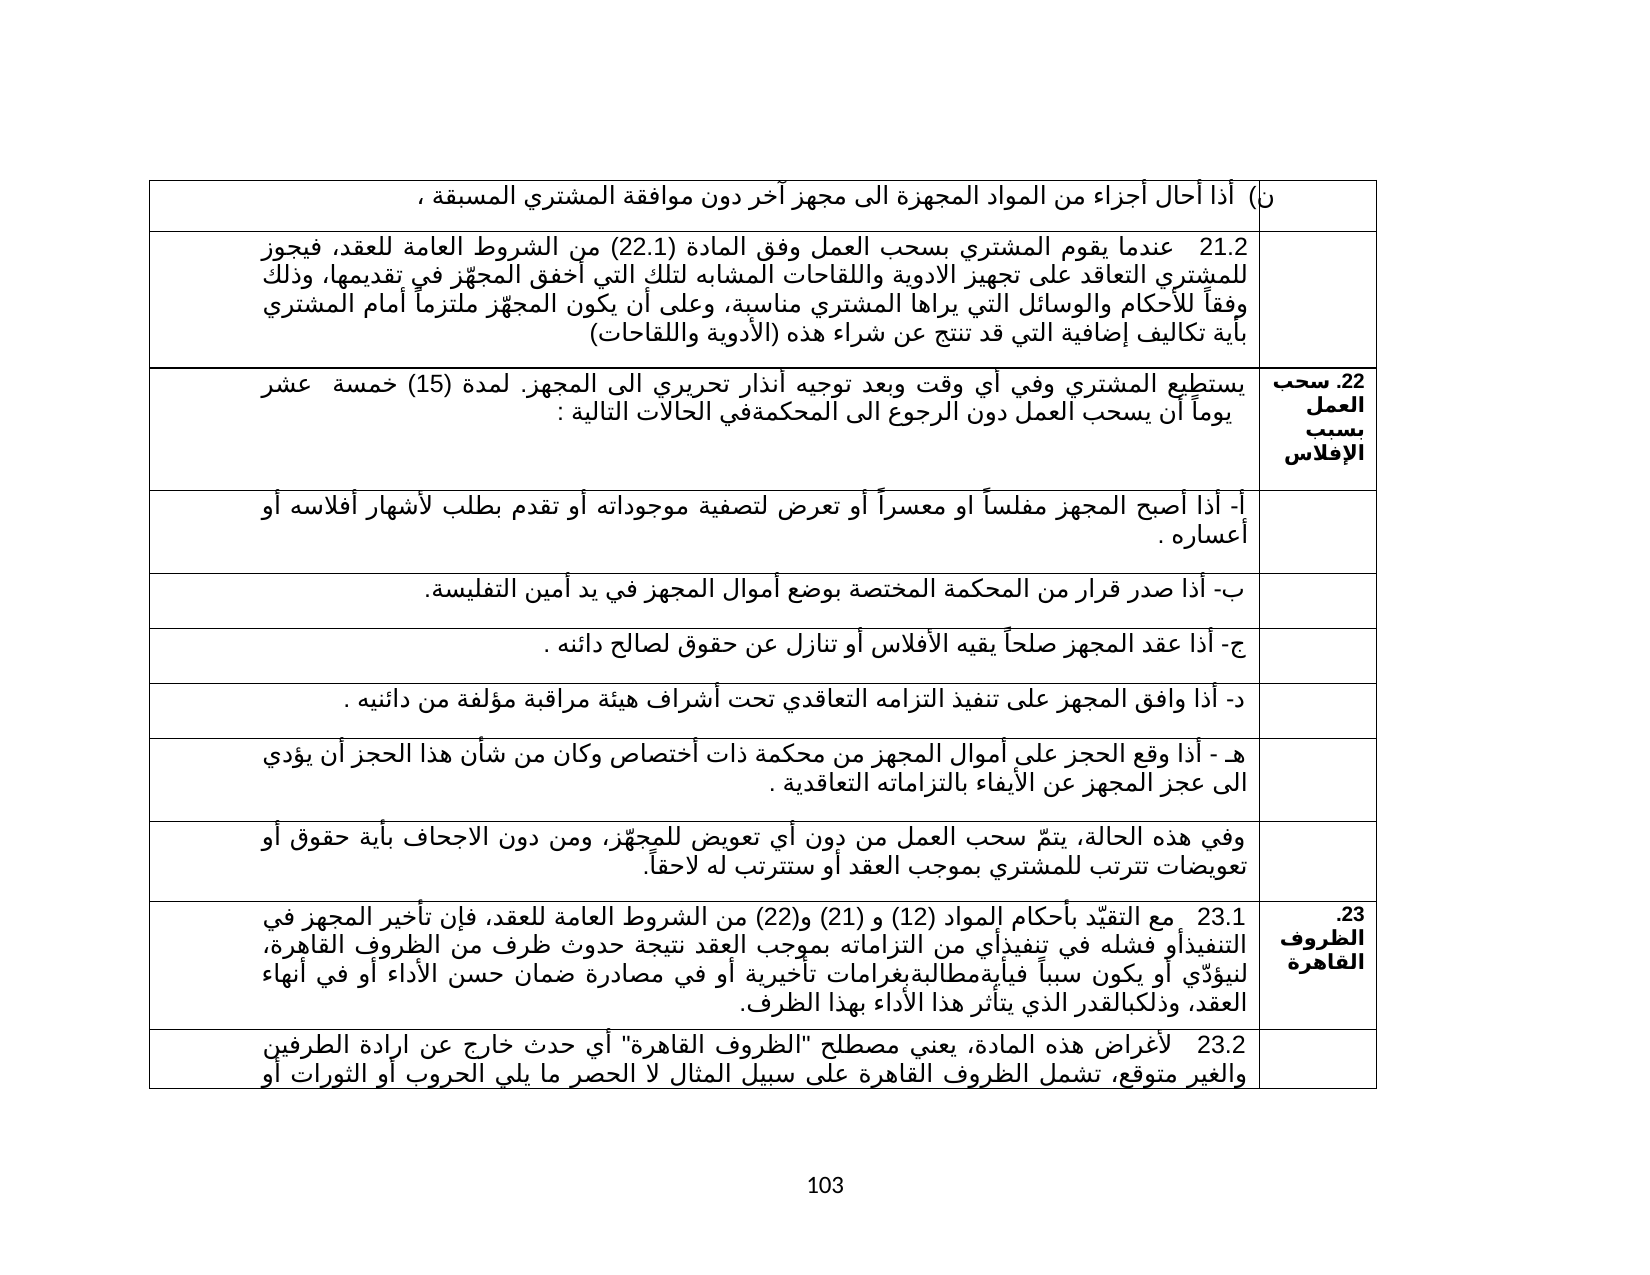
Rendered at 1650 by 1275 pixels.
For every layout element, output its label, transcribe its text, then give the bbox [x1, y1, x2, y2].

table_cell [1260, 822, 1376, 901]
table_cell [1260, 574, 1376, 628]
table_cell أ- أذا أصبح المجهز مفلساً او معسراً أو تعرض لتصفية موجوداته أو تقدم بطلب لأشهار أفلاسه أو أعساره . [150, 491, 1259, 573]
table_cell [1260, 684, 1376, 738]
table_cell [1260, 629, 1376, 683]
table_cell د- أذا وافق المجهز على تنفيذ التزامه التعاقدي تحت أشراف هيئة مراقبة مؤلفة من دائنيه . [150, 684, 1259, 738]
table_cell [1260, 232, 1376, 367]
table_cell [150, 1030, 1259, 1088]
table_cell ب- أذا صدر قرار من المحكمة المختصة بوضع أموال المجهز في يد أمين التفليسة. [150, 574, 1259, 628]
table_cell [1260, 739, 1376, 821]
table_cell [1260, 181, 1376, 231]
table_cell [1260, 1030, 1376, 1088]
table_cell هـ - أذا وقع الحجز على أموال المجهز من محكمة ذات أختصاص وكان من شأن هذا الحجز أن يؤدي الى عجز المجهز عن الأيفاء بالتزاماته التعاقدية . [150, 739, 1259, 821]
table_cell 23.1 مع التقيّد بأحكام المواد (12) و (21) و(22) من الشروط العامة للعقد، فإن تأخير المجهز في التنفيذأو فشله في تنفيذأي من التزاماته بموجب العقد نتيجة حدوث ظرف من الظروف القاهرة، لنيؤدّي أو يكون سبباً فيأيةمطالبةبغرامات تأخيرية أو في مصادرة ضمان حسن الأداء أو في أنهاء العقد، وذلكبالقدر الذي يتأثر هذا الأداء بهذا الظرف. [150, 902, 1259, 1029]
table_cell يستطيع المشتري وفي أي وقت وبعد توجيه أنذار تحريري الى المجهز. لمدة (15) خمسة عشر يوماً أن يسحب العمل دون الرجوع الى المحكمةفي الحالات التالية : [150, 369, 1259, 490]
table_cell [1260, 491, 1376, 573]
table_cell 21.2 عندما يقوم المشتري بسحب العمل وفق المادة (22.1) من الشروط العامة للعقد، فيجوز للمشتري التعاقد على تجهيز الادوية واللقاحات المشابه لتلك التي أخفق المجهّز في تقديمها، وذلك وفقاً للأحكام والوسائل التي يراها المشتري مناسبة، وعلى أن يكون المجهّز ملتزماً أمام المشتري بأية تكاليف إضافية التي قد تنتج عن شراء هذه (الأدوية واللقاحات) [150, 232, 1259, 367]
table_cell 23. الظروف القاهرة [1260, 902, 1376, 1029]
table_cell ج- أذا عقد المجهز صلحاً يقيه الأفلاس أو تنازل عن حقوق لصالح دائنه . [150, 629, 1259, 683]
table_cell أذا أحال أجزاء من المواد المجهزة الى مجهز آخر دون موافقة المشتري المسبقة ، [150, 181, 1259, 231]
table_cell 22. سحب العمل بسبب الإفلاس [1260, 369, 1376, 490]
table_cell وفي هذه الحالة، يتمّ سحب العمل من دون أي تعويض للمجهّز، ومن دون الاجحاف بأية حقوق أو تعويضات تترتب للمشتري بموجب العقد أو ستترتب له لاحقاً. [150, 822, 1259, 901]
